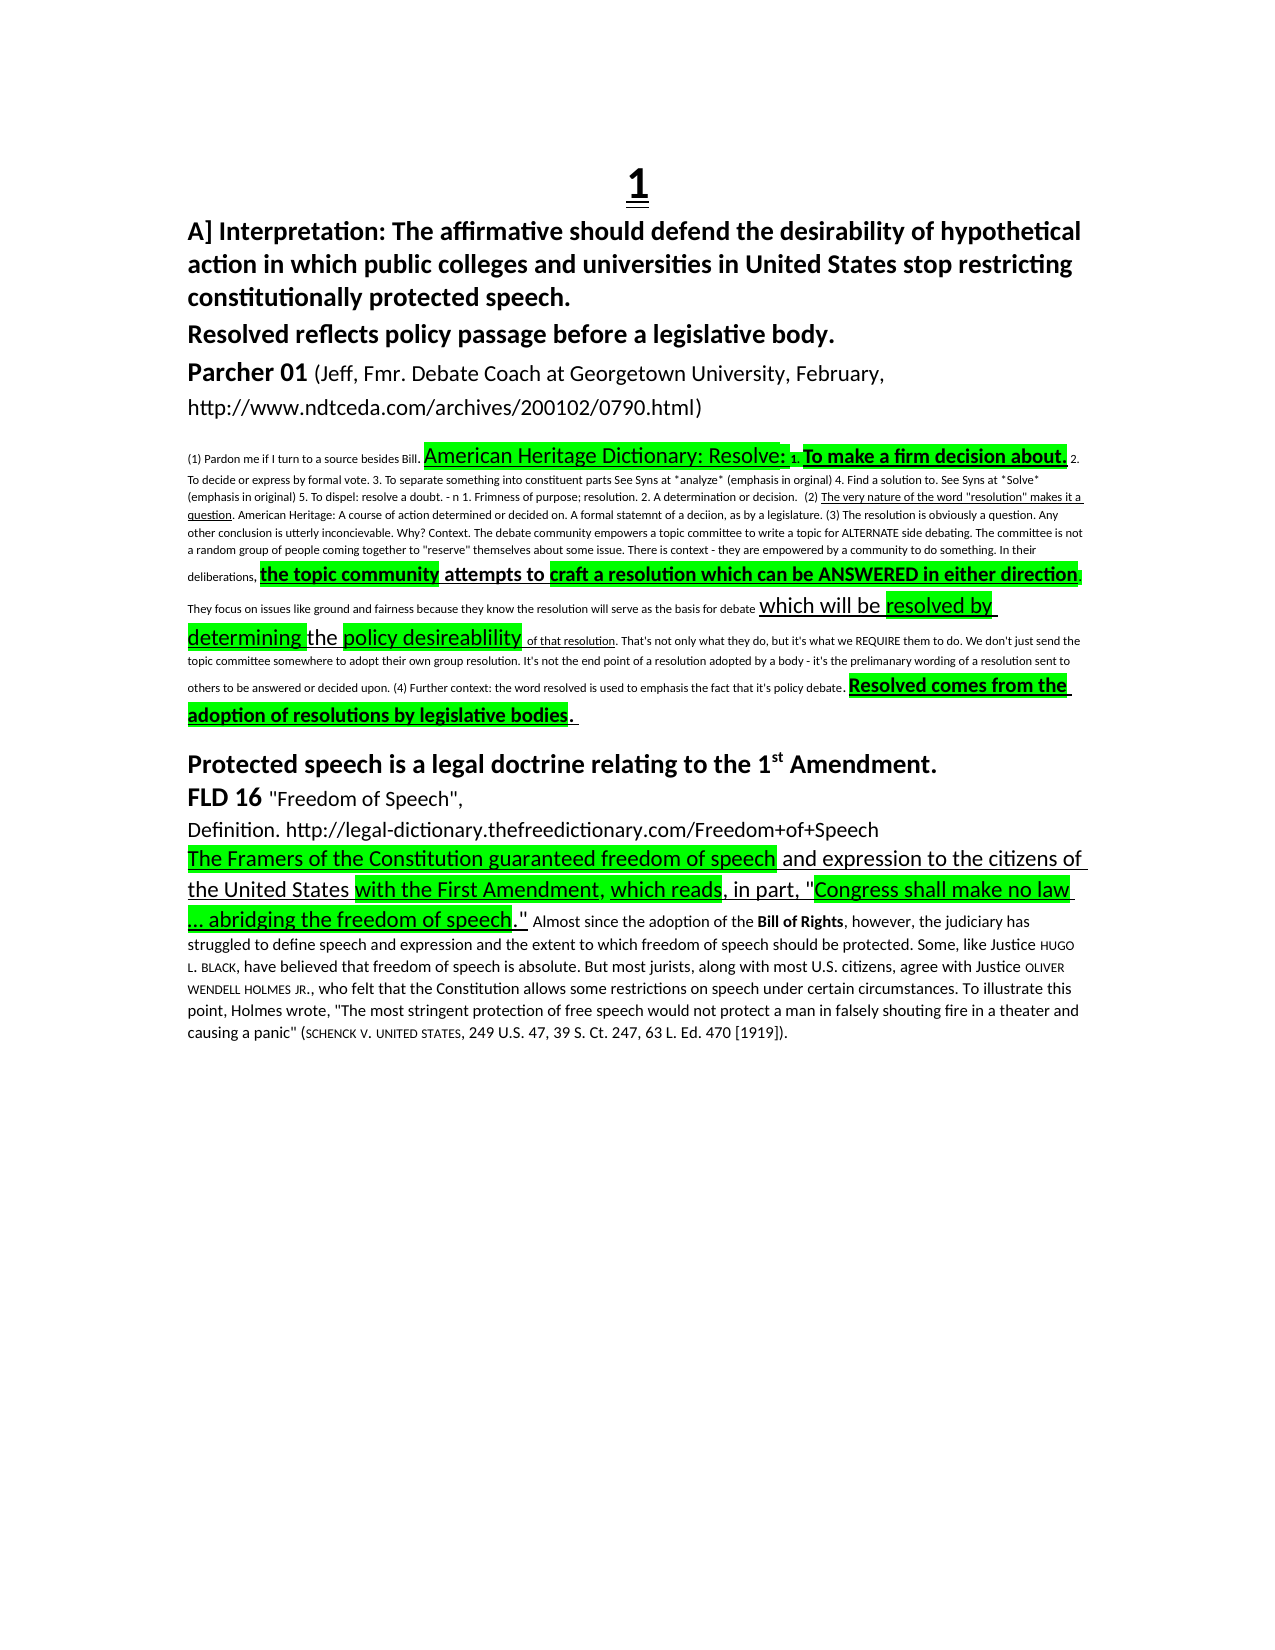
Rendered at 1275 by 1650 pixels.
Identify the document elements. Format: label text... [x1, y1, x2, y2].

text Parcher 01 (Jeff, Fmr. Debate Coach at Georgetown University, February, http://www.ndtceda.com/archives/200102/0790.html) [187, 356, 1087, 421]
subtitle A] Interpretation: The affirmative should defend the desirability of hypothetical action in which public colleges and universities in United States stop restricting constitutionally protected speech. [187, 214, 1087, 313]
subtitle 1 [187, 154, 1087, 210]
subtitle Resolved reflects policy passage before a legislative body. [187, 318, 1087, 351]
title (1) Pardon me if I turn to a source besides Bill. American Heritage Dictionary: Resolve: 1. To make a firm decision about. 2. To decide or express by formal vote. 3. To separate something into constituent parts See Syns at *analyze* (emphasis in orginal) 4. Find a solution to. See Syns at *Solve* (emphasis in original) 5. To dispel: resolve a doubt. - n 1. Frimness of purpose; resolution. 2. A determination or decision. (2) The very nature of the word "resolution" makes it a question. American Heritage: A course of action determined or decided on. A formal statemnt of a deciion, as by a legislature. (3) The resolution is obviously a question. Any other conclusion is utterly inconcievable. Why? Context. The debate community empowers a topic committee to write a topic for ALTERNATE side debating. The committee is not a random group of people coming together to "reserve" themselves about some issue. There is context - they are empowered by a community to do something. In their deliberations, the topic community attempts to craft a resolution which can be ANSWERED in either direction. They focus on issues like ground and fairness because they know the resolution will serve as the basis for debate which will be resolved by determining the policy desireablility of that resolution. That's not only what they do, but it's what we REQUIRE them to do. We don't just send the topic committee somewhere to adopt their own group resolution. It's not the end point of a resolution adopted by a body - it's the prelimanary wording of a resolution sent to others to be answered or decided upon. (4) Further context: the word resolved is used to emphasis the fact that it's policy debate. Resolved comes from the adoption of resolutions by legislative bodies. [187, 442, 1087, 727]
subtitle Protected speech is a legal doctrine relating to the 1st Amendment. [187, 748, 1087, 781]
text FLD 16 "Freedom of Speech", Definition. http://legal-dictionary.thefreedictionary.com/Freedom+of+Speech The Framers of the Constitution guaranteed freedom of speech and expression to the citizens of the United States with the First Amendment, which reads, in part, "Congress shall make no law … abridging the freedom of speech." Almost since the adoption of the Bill of Rights, however, the judiciary has struggled to define speech and expression and the extent to which freedom of speech should be protected. Some, like Justice hugo l. black, have believed that freedom of speech is absolute. But most jurists, along with most U.S. citizens, agree with Justice oliver wendell holmes jr., who felt that the Constitution allows some restrictions on speech under certain circumstances. To illustrate this point, Holmes wrote, "The most stringent protection of free speech would not protect a man in falsely shouting fire in a theater and causing a panic" (schenck v. united states, 249 U.S. 47, 39 S. Ct. 247, 63 L. Ed. 470 [1919]). [187, 781, 1087, 869]
text FLD 16 "Freedom of Speech", Definition. http://legal-dictionary.thefreedictionary.com/Freedom+of+Speech The Framers of the Constitution guaranteed freedom of speech and expression to the citizens of the United States with the First Amendment, which reads, in part, "Congress shall make no law … abridging the freedom of speech." Almost since the adoption of the Bill of Rights, however, the judiciary has struggled to define speech and expression and the extent to which freedom of speech should be protected. Some, like Justice hugo l. black, have believed that freedom of speech is absolute. But most jurists, along with most U.S. citizens, agree with Justice oliver wendell holmes jr., who felt that the Constitution allows some restrictions on speech under certain circumstances. To illustrate this point, Holmes wrote, "The most stringent protection of free speech would not protect a man in falsely shouting fire in a theater and causing a panic" (schenck v. united states, 249 U.S. 47, 39 S. Ct. 247, 63 L. Ed. 470 [1919]). [187, 870, 1087, 1042]
